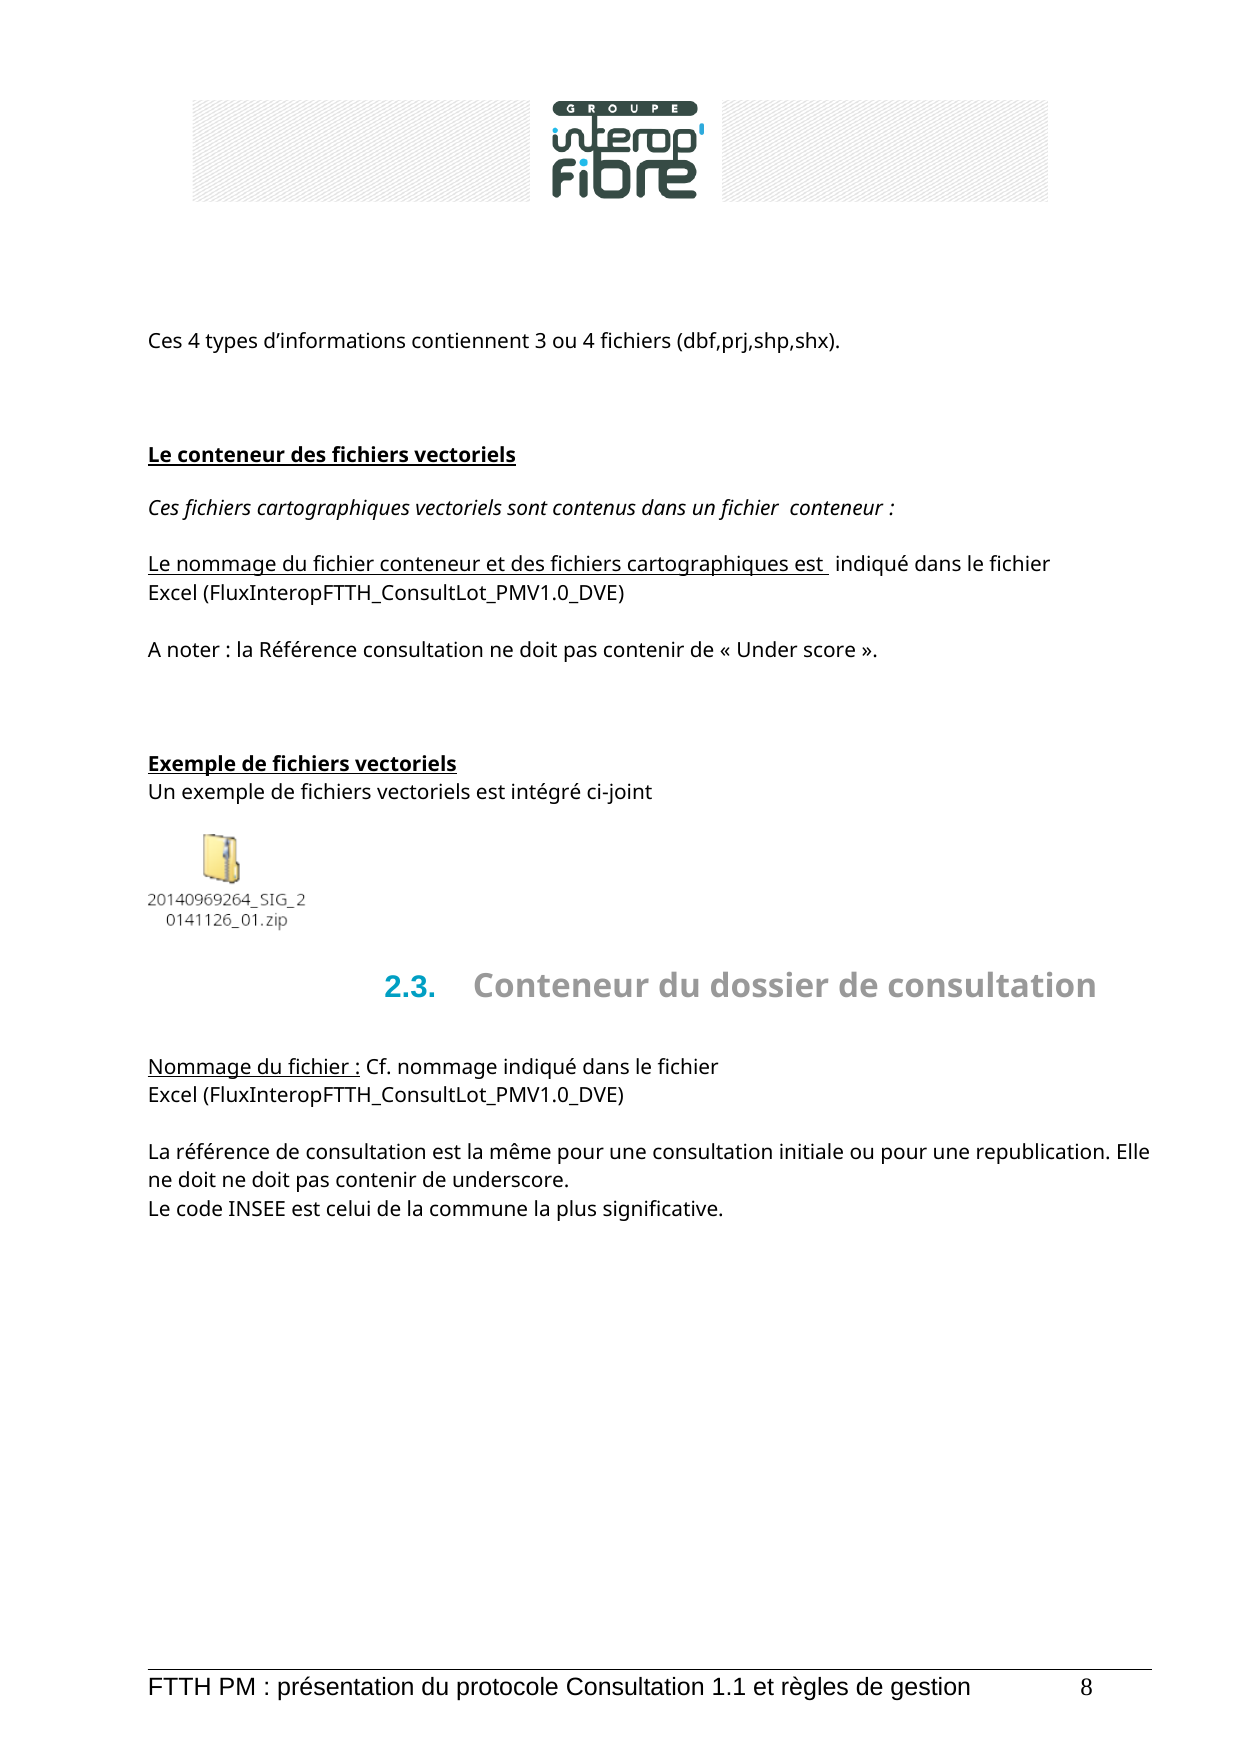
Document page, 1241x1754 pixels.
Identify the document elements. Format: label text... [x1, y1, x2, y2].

text Exemple de fichiers vectoriels [148, 749, 1152, 777]
text La référence de consultation est la même pour une consultation initiale ou pour une republication. Elle ne doit ne doit pas contenir de underscore. [148, 1137, 1152, 1194]
text Ces fichiers cartographiques vectoriels sont contenus dans un fichier conteneur : [148, 493, 1152, 521]
text Le code INSEE est celui de la commune la plus significative. [148, 1194, 1152, 1222]
text Le nommage du fichier conteneur et des fichiers cartographiques est indiqué dans le fichier Excel (FluxInteropFTTH_ConsultLot_PMV1.0_DVE) [148, 549, 1152, 606]
subtitle Conteneur du dossier de consultation [384, 968, 1152, 1005]
text Nommage du fichier : Cf. nommage indiqué dans le fichier Excel (FluxInteropFTTH_ConsultLot_PMV1.0_DVE) [148, 1052, 1152, 1109]
text Ces 4 types d’informations contiennent 3 ou 4 fichiers (dbf,prj,shp,shx). [148, 326, 1152, 355]
text A noter : la Référence consultation ne doit pas contenir de « Under score ». [148, 635, 1152, 663]
picture [147, 59, 1093, 241]
text Un exemple de fichiers vectoriels est intégré ci-joint [148, 777, 1152, 806]
text Le conteneur des fichiers vectoriels [148, 440, 1152, 469]
